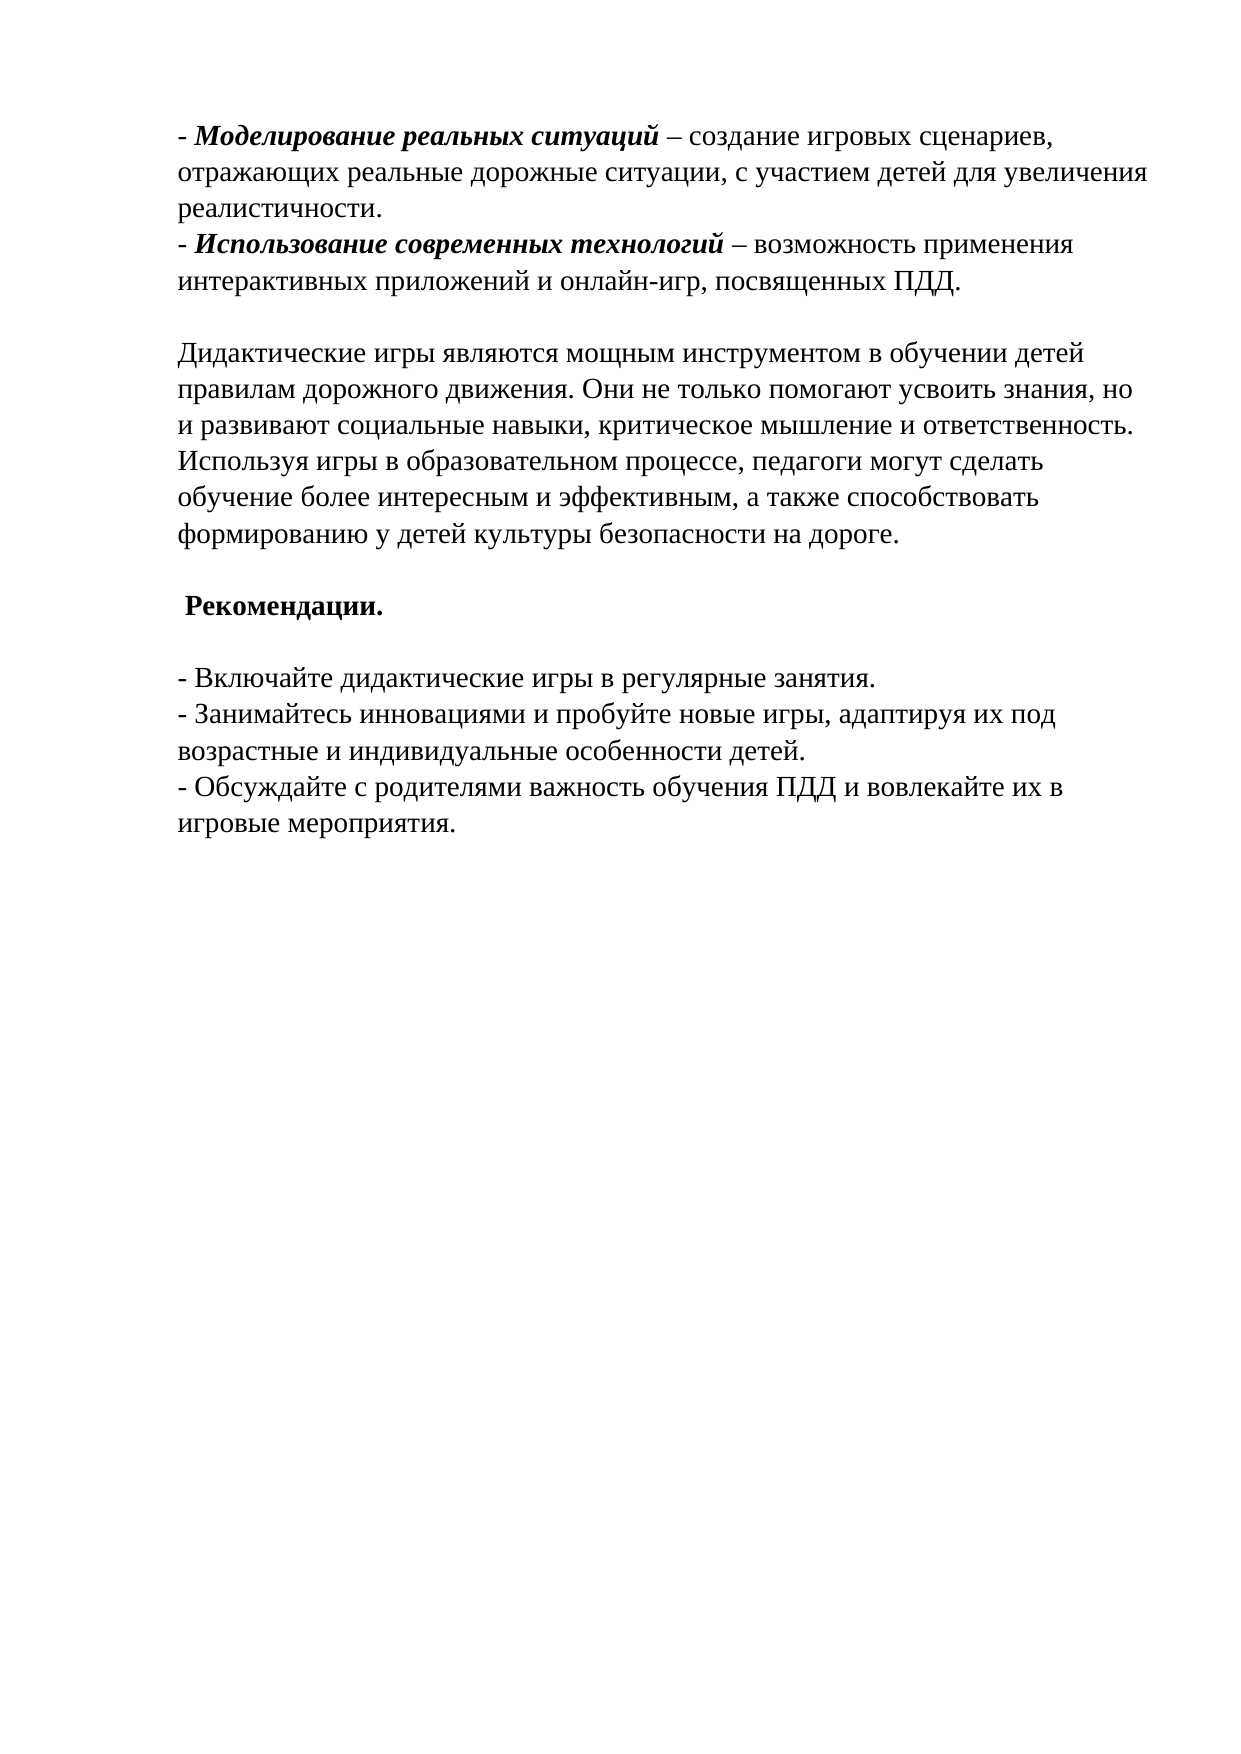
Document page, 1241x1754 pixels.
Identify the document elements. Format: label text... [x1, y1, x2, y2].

text - Моделирование реальных ситуаций – создание игровых сценариев, отражающих реальные дорожные ситуации, с участием детей для увеличения реалистичности. [177, 118, 1152, 224]
text - Включайте дидактические игры в регулярные занятия. [177, 624, 1152, 694]
text - Занимайтесь инновациями и пробуйте новые игры, адаптируя их под возрастные и индивидуальные особенности детей. - Обсуждайте с родителями важность обучения ПДД и вовлекайте их в игровые мероприятия. [177, 696, 1152, 905]
text - Использование современных технологий – возможность применения интерактивных приложений и онлайн-игр, посвященных ПДД. Дидактические игры являются мощным инструментом в обучении детей правилам дорожного движения. Они не только помогают усвоить знания, но и развивают социальные навыки, критическое мышление и ответственность. Используя игры в образовательном процессе, педагоги могут сделать обучение более интересным и эффективным, а также способствовать формированию у детей культуры безопасности на дороге. Рекомендации. [177, 227, 1152, 622]
